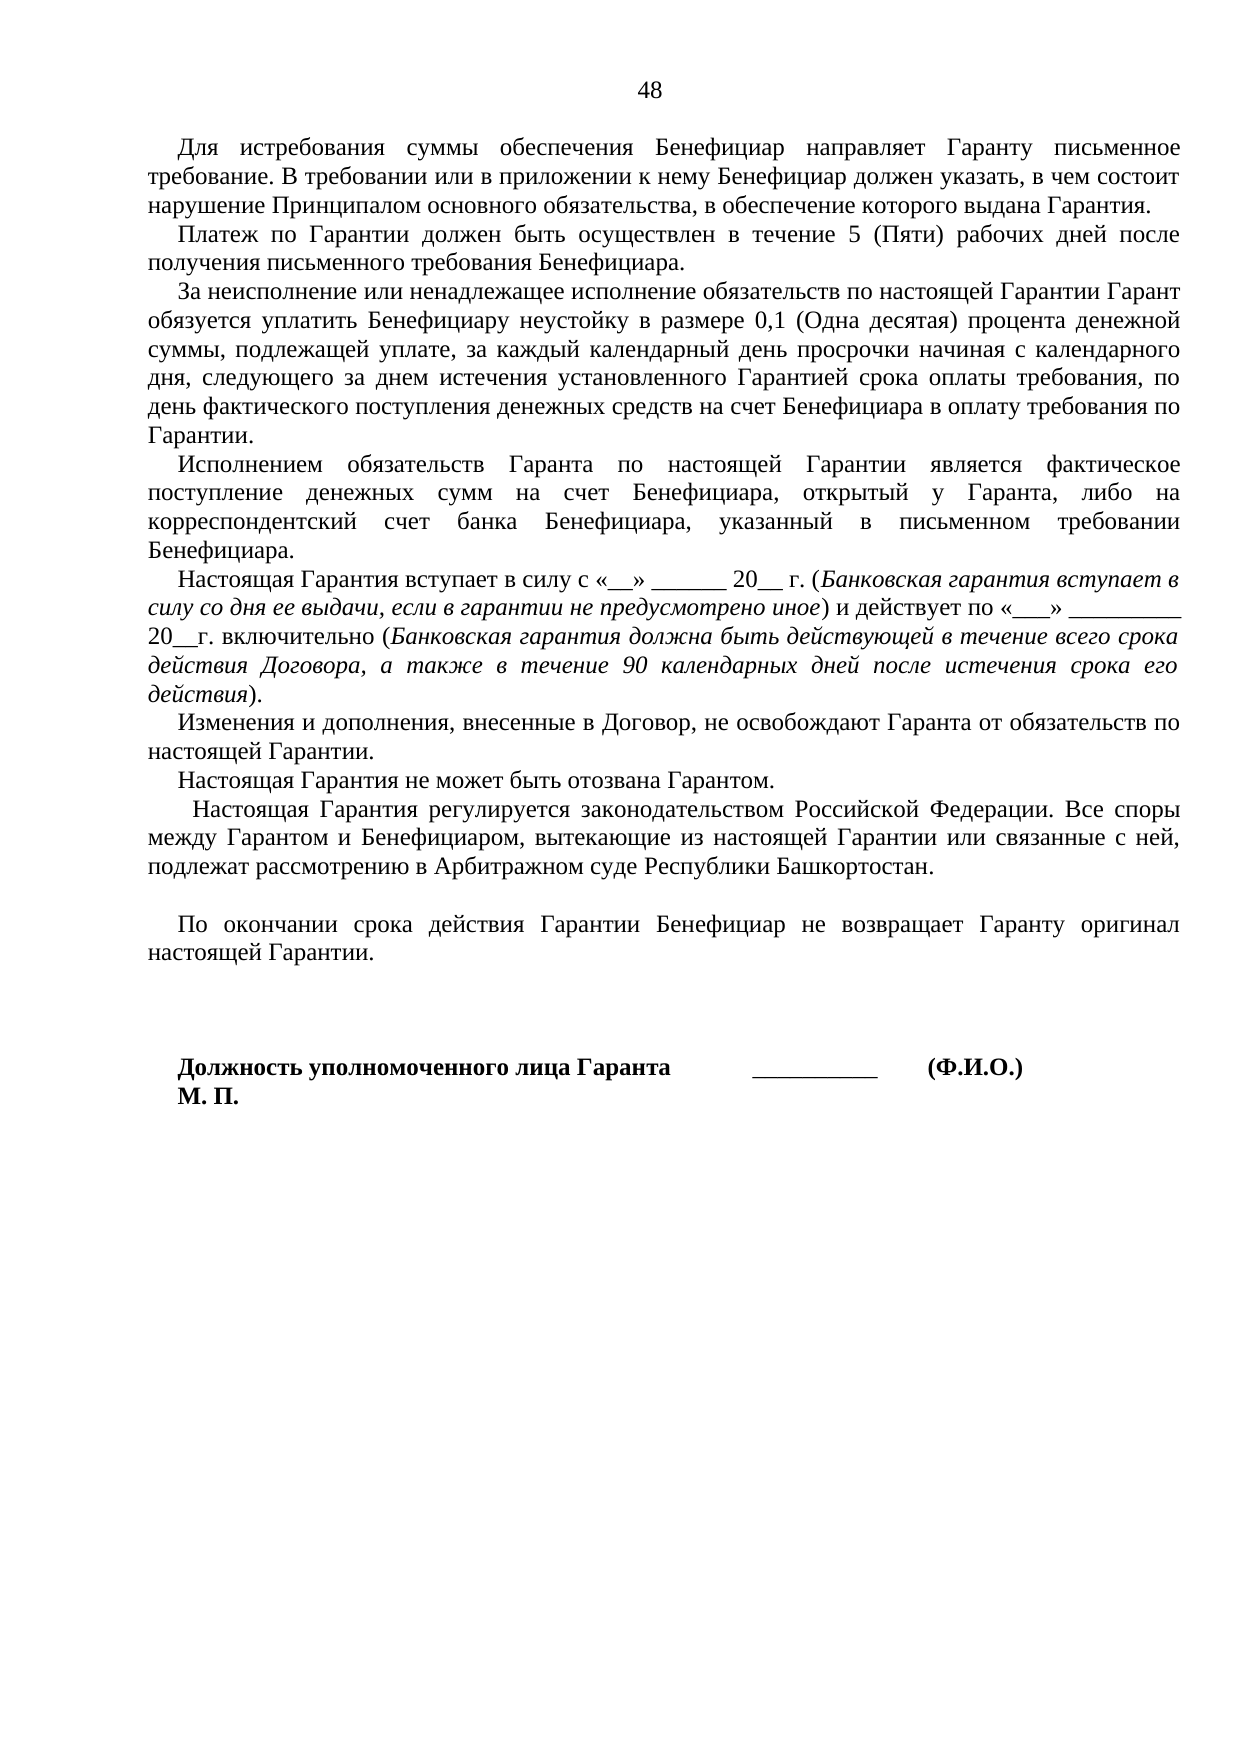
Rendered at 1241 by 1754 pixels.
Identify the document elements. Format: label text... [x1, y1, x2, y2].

text Должность уполномоченного лица Гаранта __________ (Ф.И.О.) [148, 1052, 1181, 1081]
text Платеж по Гарантии должен быть осуществлен в течение 5 (Пяти) рабочих дней после получения письменного требования Бенефициара. [148, 219, 1181, 276]
text За неисполнение или ненадлежащее исполнение обязательств по настоящей Гарантии Гарант обязуется уплатить Бенефициару неустойку в размере 0,1 (Одна десятая) процента денежной суммы, подлежащей уплате, за каждый календарный день просрочки начиная с календарного дня, следующего за днем истечения установленного Гарантией срока оплаты требования, по день фактического поступления денежных средств на счет Бенефициара в оплату требования по Гарантии. [148, 276, 1181, 449]
text Настоящая Гарантия вступает в силу с «__» ______ 20__ г. (Банковская гарантия вступает в силу со дня ее выдачи, если в гарантии не предусмотрено иное) и действует по «___» _________ 20__г. включительно (Банковская гарантия должна быть действующей в течение всего срока действия Договора, а также в течение 90 календарных дней после истечения срока его действия). [148, 564, 1181, 707]
text Настоящая Гарантия регулируется законодательством Российской Федерации. Все споры между Гарантом и Бенефициаром, вытекающие из настоящей Гарантии или связанные с ней, подлежат рассмотрению в Арбитражном суде Республики Башкортостан. [148, 794, 1181, 880]
text Для истребования суммы обеспечения Бенефициар направляет Гаранту письменное требование. В требовании или в приложении к нему Бенефициар должен указать, в чем состоит нарушение Принципалом основного обязательства, в обеспечение которого выдана Гарантия. [148, 132, 1181, 219]
text Изменения и дополнения, внесенные в Договор, не освобождают Гаранта от обязательств по настоящей Гарантии. [148, 707, 1181, 765]
text По окончании срока действия Гарантии Бенефициар не возвращает Гаранту оригинал настоящей Гарантии. [148, 909, 1181, 966]
text М. П. [148, 1081, 1152, 1110]
text Исполнением обязательств Гаранта по настоящей Гарантии является фактическое поступление денежных сумм на счет Бенефициара, открытый у Гаранта, либо на корреспондентский счет банка Бенефициара, указанный в письменном требовании Бенефициара. [148, 449, 1181, 564]
text Настоящая Гарантия не может быть отозвана Гарантом. [148, 765, 1181, 794]
